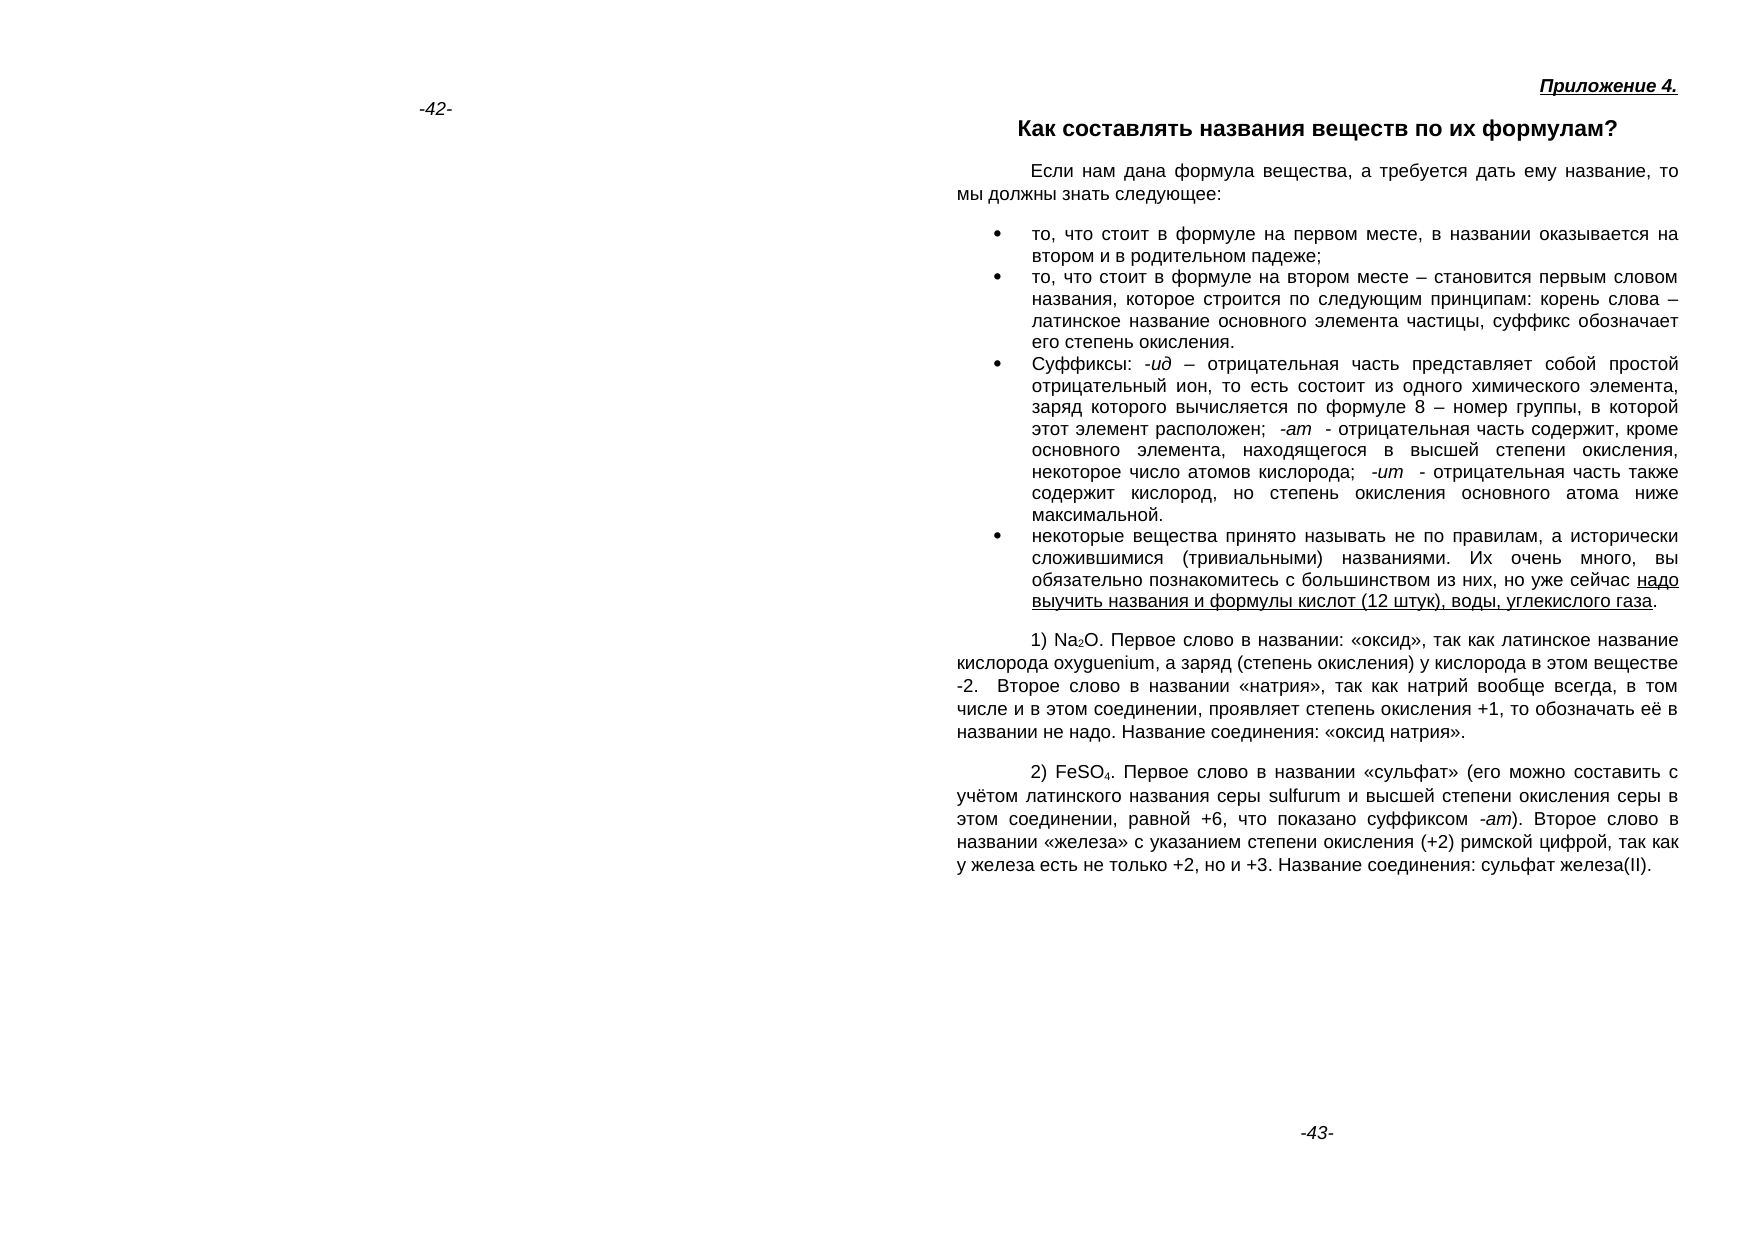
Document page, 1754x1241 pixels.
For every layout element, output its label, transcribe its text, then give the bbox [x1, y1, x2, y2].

list некоторые вещества принято называть не по правилам, а исторически сложившимися (тривиальными) названиями. Их очень много, вы обязательно познакомитесь с большинством из них, но уже сейчас надо выучить названия и формулы кислот (12 штук), воды, углекислого газа. [994, 525, 1679, 612]
text Приложение 4. [957, 75, 1679, 97]
text 1) Na2O. Первое слово в названии: «оксид», так как латинское название кислорода oxyguenium, а заряд (степень окисления) у кислорода в этом веществе -2. Второе слово в названии «натрия», так как натрий вообще всегда, в том числе и в этом соединении, проявляет степень окисления +1, то обозначать её в названии не надо. Название соединения: «оксид натрия». [957, 628, 1679, 743]
text Если нам дана формула вещества, а требуется дать ему название, то мы должны знать следующее: [957, 160, 1679, 205]
list то, что стоит в формуле на первом месте, в названии оказывается на втором и в родительном падеже; [994, 223, 1679, 266]
text -43- [957, 1122, 1679, 1143]
text Как составлять названия веществ по их формулам? [957, 115, 1679, 141]
list Суффиксы: -ид – отрицательная часть представляет собой простой отрицательный ион, то есть состоит из одного химического элемента, заряд которого вычисляется по формуле 8 – номер группы, в которой этот элемент расположен; -ат - отрицательная часть содержит, кроме основного элемента, находящегося в высшей степени окисления, некоторое число атомов кислорода; -ит - отрицательная часть также содержит кислород, но степень окисления основного атома ниже максимальной. [994, 353, 1679, 525]
text -42- [75, 98, 797, 120]
list то, что стоит в формуле на втором месте – становится первым словом названия, которое строится по следующим принципам: корень слова – латинское название основного элемента частицы, суффикс обозначает его степень окисления. [994, 266, 1679, 353]
text 2) FeSO4. Первое слово в названии «сульфат» (его можно составить с учётом латинского названия серы sulfurum и высшей степени окисления серы в этом соединении, равной +6, что показано суффиксом -ат). Второе слово в названии «железа» с указанием степени окисления (+2) римской цифрой, так как у железа есть не только +2, но и +3. Название соединения: сульфат железа(II). [957, 761, 1679, 876]
